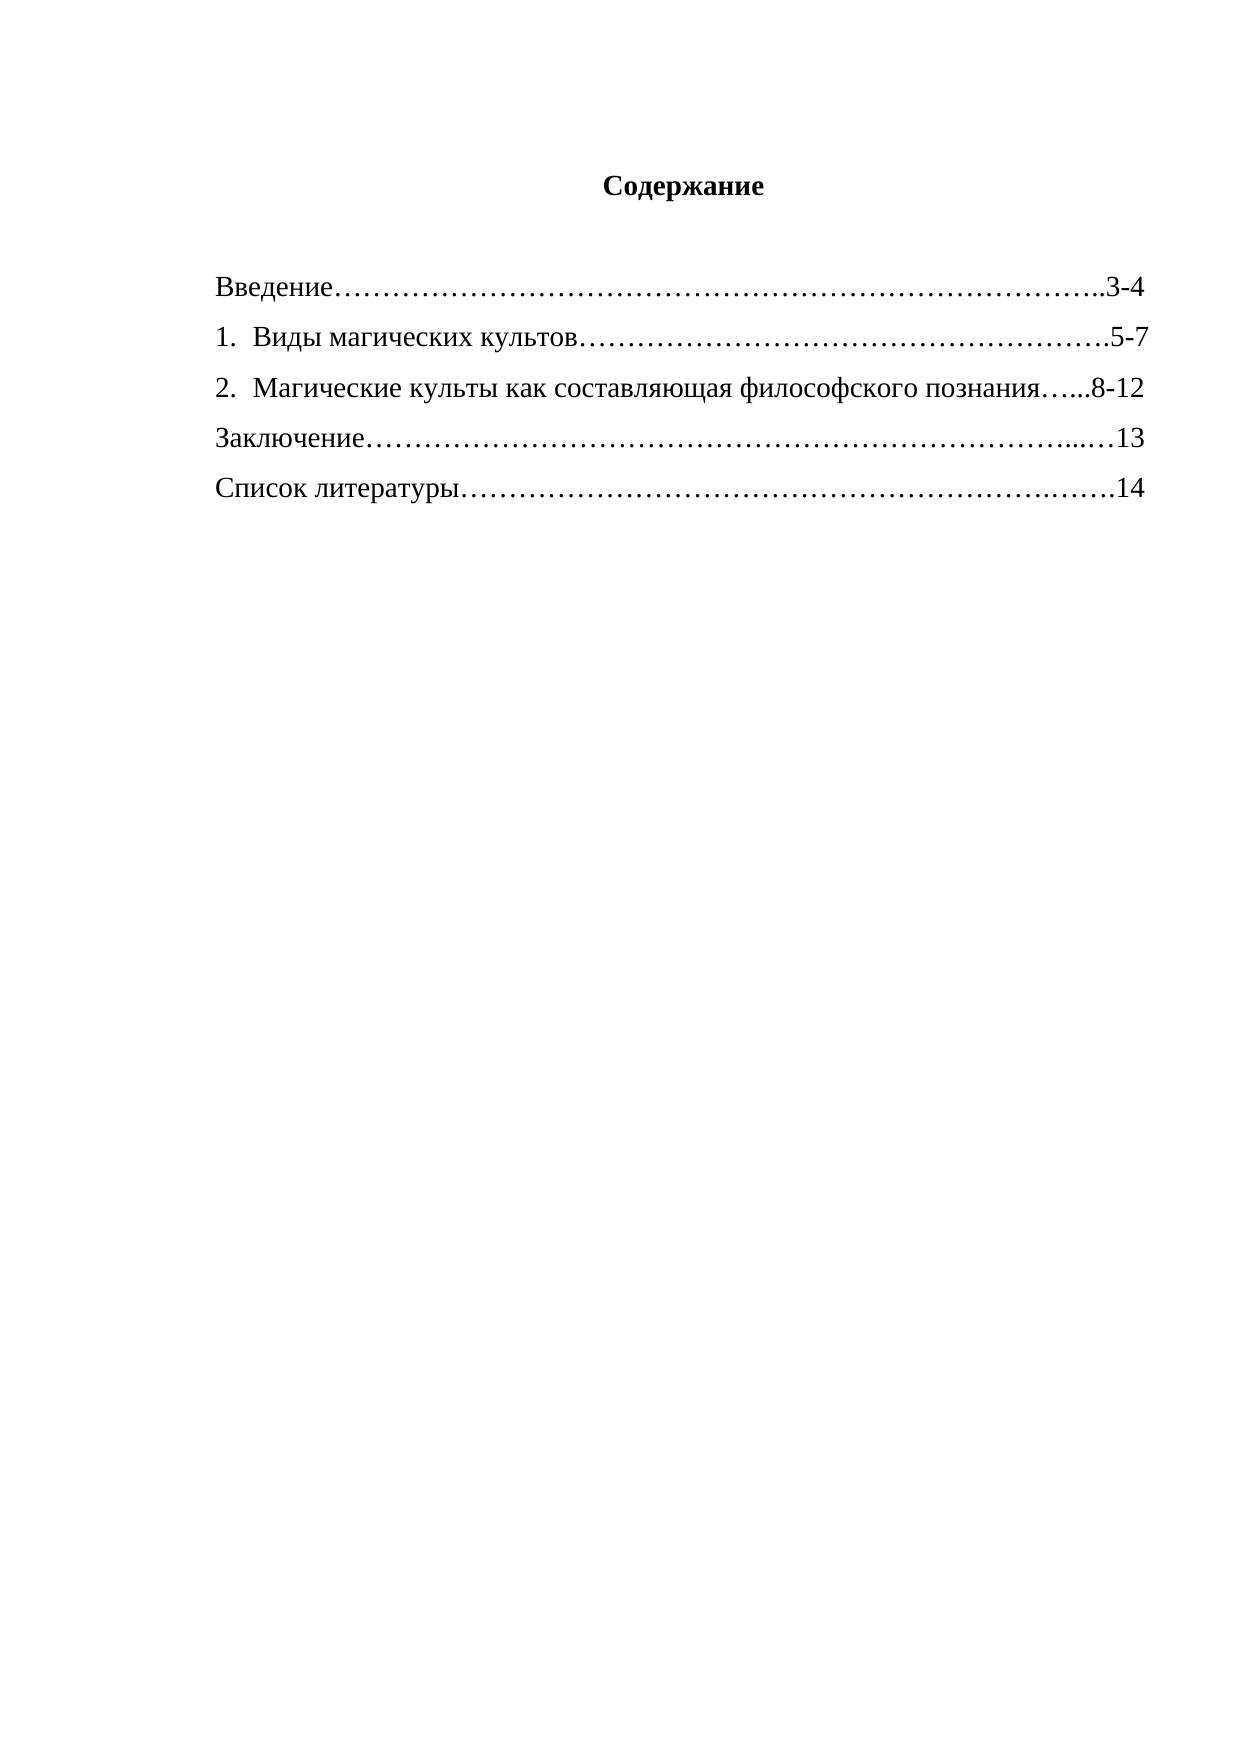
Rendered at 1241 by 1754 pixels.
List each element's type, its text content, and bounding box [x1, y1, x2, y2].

text Список литературы…………………………………………………….…….14 [177, 470, 1152, 504]
list Магические культы как составляющая философского познания…...8-12 [177, 370, 1152, 403]
text Введение……………………………………………………………………..3-4 [177, 269, 1152, 303]
text Содержание [177, 168, 1152, 202]
list Виды магических культов……………………………………………….5-7 [177, 319, 1152, 353]
text Заключение………………………………………………………………...…13 [177, 420, 1152, 453]
